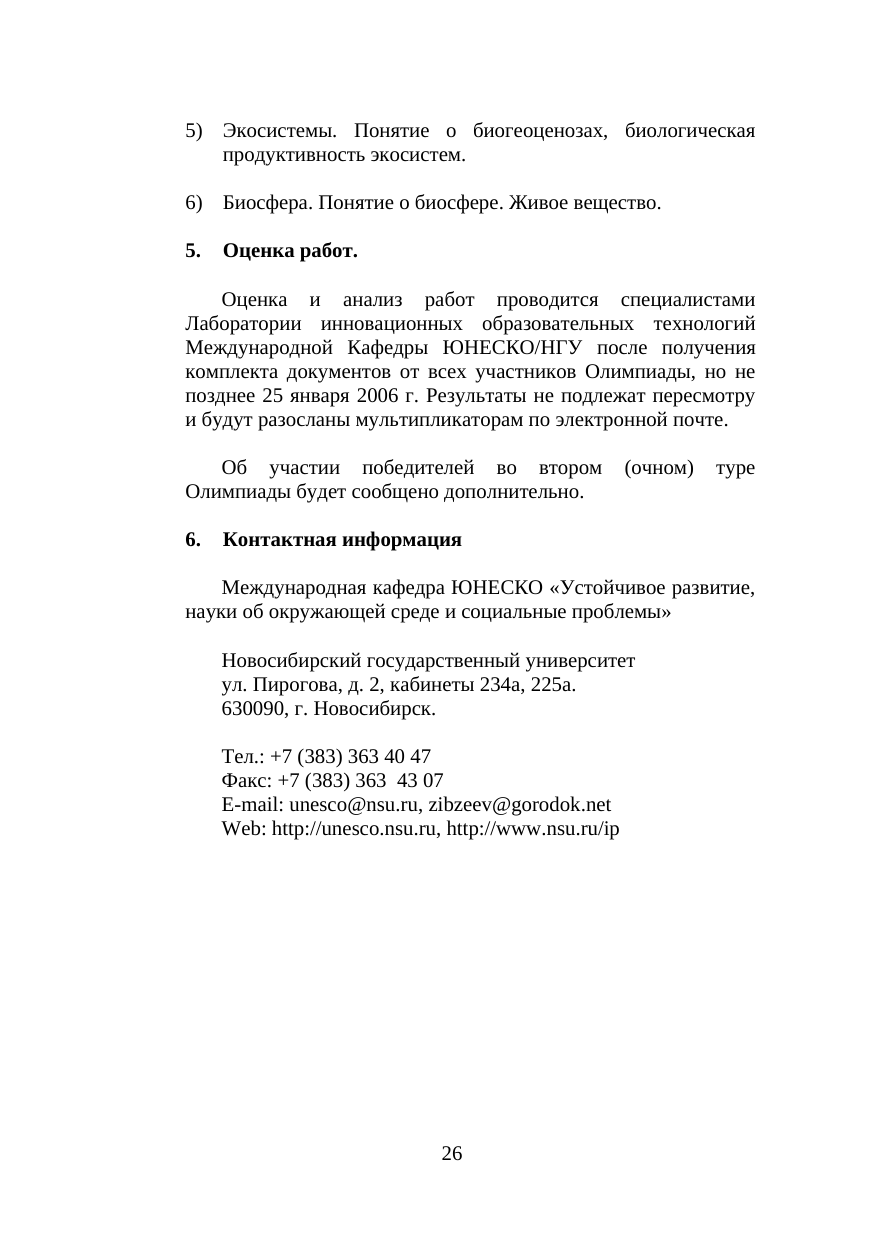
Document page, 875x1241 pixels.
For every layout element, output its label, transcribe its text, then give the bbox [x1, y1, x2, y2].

text Оценка и анализ работ проводится специалистами Лаборатории инновационных образовательных технологий Международной Кафедры ЮНЕСКО/НГУ после получения комплекта документов от всех участников Олимпиады, но не позднее 25 января . Результаты не подлежат пересмотру и будут разосланы мультипликаторам по электронной почте. [185, 287, 756, 431]
text E-mail: unesco@nsu.ru, zibzeev@gorodok.net [185, 792, 756, 816]
list Экосистемы. Понятие о биогеоценозах, биологическая продуктивность экосистем. [185, 118, 756, 166]
text Факс: +7 (383) 363 43 07 [185, 768, 756, 792]
list Биосфера. Понятие о биосфере. Живое вещество. [185, 190, 756, 214]
text Новосибирский государственный университет [185, 647, 756, 672]
list Оценка работ. [185, 238, 756, 262]
text . Новосибирск. [185, 696, 756, 720]
text Об участии победителей во втором (очном) туре Олимпиады будет сообщено дополнительно. [185, 455, 756, 503]
text Тел.: +7 (383) 363 40 47 [185, 744, 756, 768]
text Международная кафедра ЮНЕСКО «Устойчивое развитие, науки об окружающей среде и социальные проблемы» [185, 575, 756, 623]
text ул. Пирогова, д. 2, кабинеты 234а, 225а. [185, 672, 756, 696]
list Контактная информация [185, 527, 756, 551]
text Web: http://unesco.nsu.ru, http://www.nsu.ru/ip [185, 816, 756, 840]
